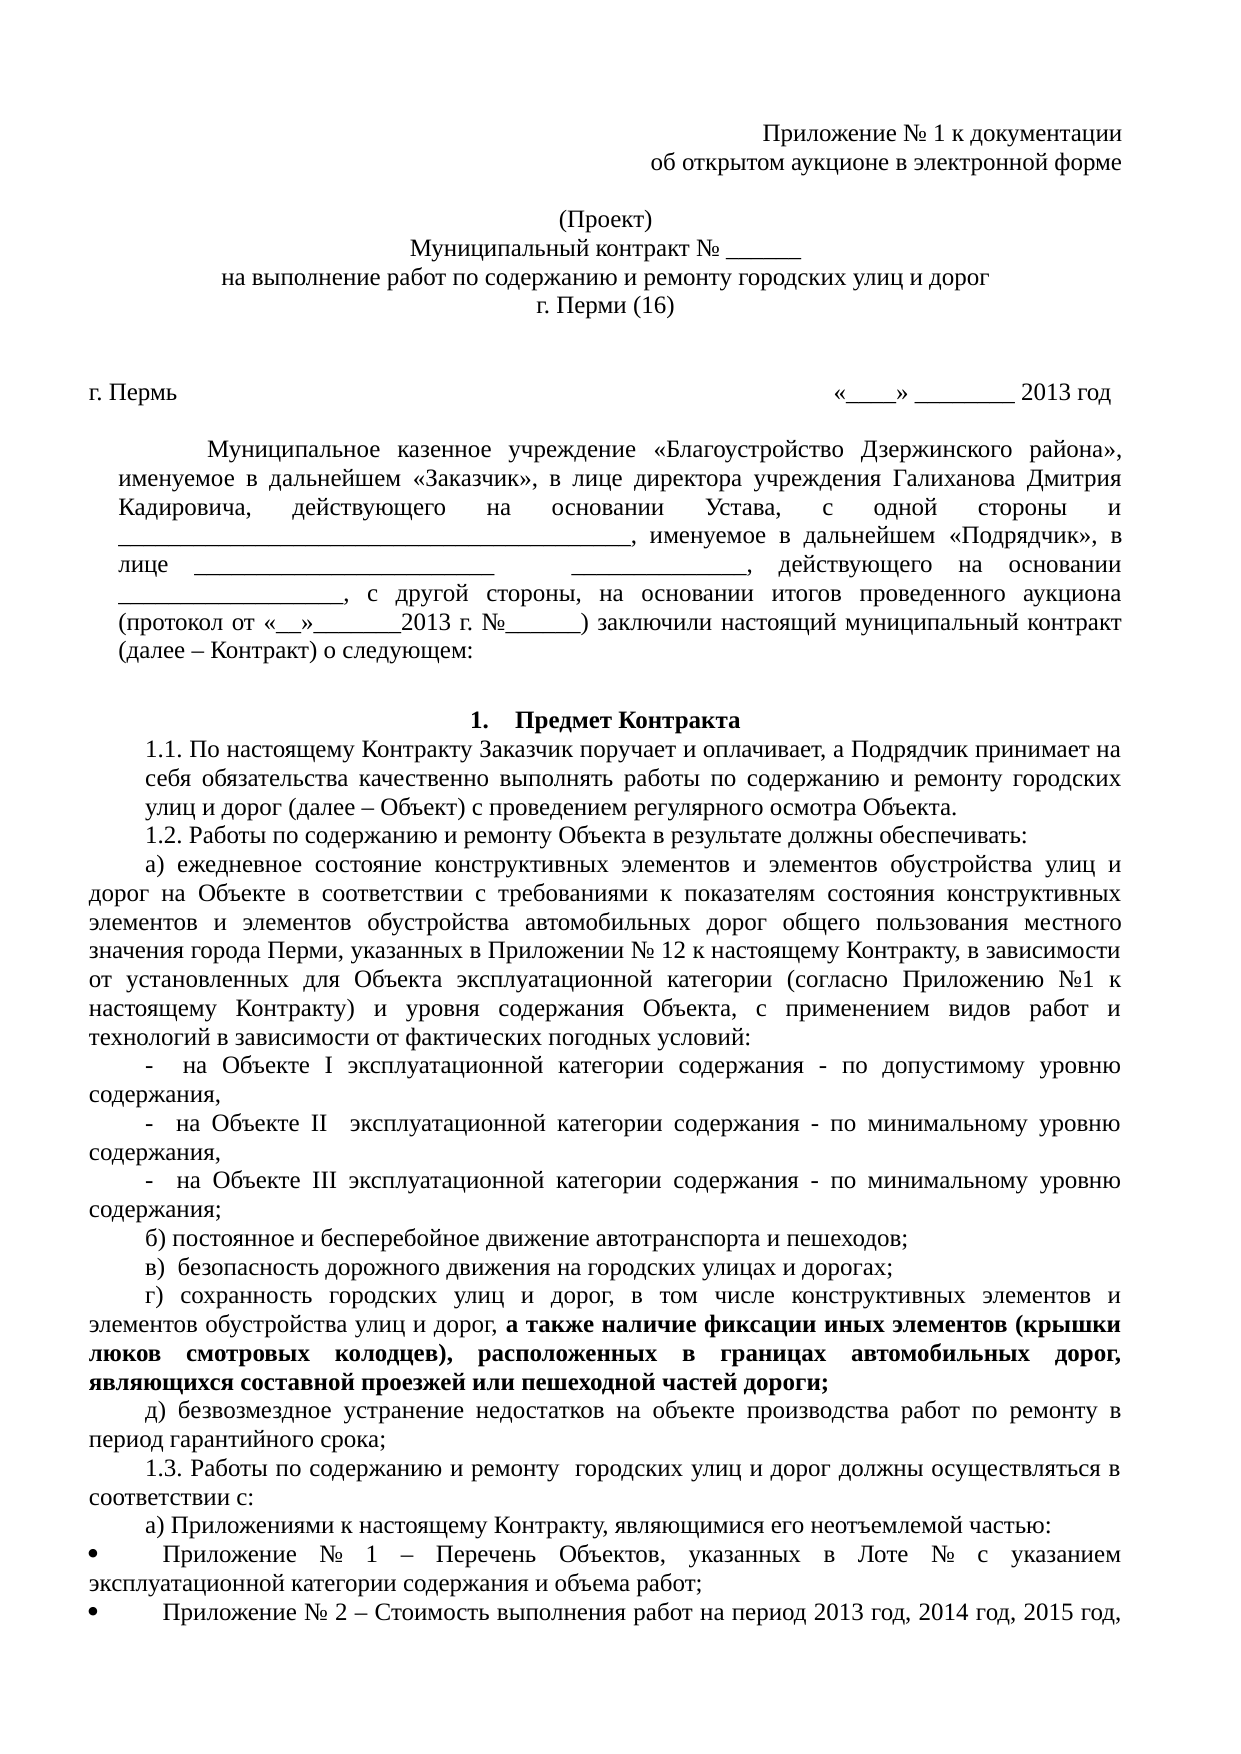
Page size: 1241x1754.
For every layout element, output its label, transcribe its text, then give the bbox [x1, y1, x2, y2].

text 1.3. Работы по содержанию и ремонту городских улиц и дорог должны осуществляться в соответствии с: [89, 1453, 1122, 1511]
list Предмет Контракта [89, 706, 1122, 734]
text на выполнение работ по содержанию и ремонту городских улиц и дорог [89, 262, 1122, 291]
text в) безопасность дорожного движения на городских улицах и дорогах; [89, 1252, 1122, 1281]
list Приложение № 1 – Перечень Объектов, указанных в Лоте № с указанием эксплуатационной категории содержания и объема работ; [89, 1539, 1122, 1597]
text д) безвозмездное устранение недостатков на объекте производства работ по ремонту в период гарантийного срока; [89, 1396, 1122, 1453]
text Муниципальный контракт № ______ [89, 233, 1122, 262]
text 1.2. Работы по содержанию и ремонту Объекта в результате должны обеспечивать: [145, 821, 1122, 849]
text 1.1. По настоящему Контракту Заказчик поручает и оплачивает, а Подрядчик принимает на себя обязательства качественно выполнять работы по содержанию и ремонту городских улиц и дорог (далее – Объект) с проведением регулярного осмотра Объекта. [145, 734, 1122, 821]
text Приложение № 1 к документации [89, 118, 1122, 147]
text - на Объекте I эксплуатационной категории содержания - по допустимому уровню содержания, [89, 1051, 1122, 1108]
text Муниципальное казенное учреждение «Благоустройство Дзержинского района», именуемое в дальнейшем «Заказчик», в лице директора учреждения Галиханова Дмитрия Кадировича, действующего на основании Устава, с одной стороны и _________________________________________, именуемое в дальнейшем «Подрядчик», в лице ________________________ ______________, действующего на основании __________________, с другой стороны, на основании итогов проведенного аукциона (протокол от «__»_______2013 г. №______) заключили настоящий муниципальный контракт (далее – Контракт) о следующем: [118, 434, 1122, 664]
text а) ежедневное состояние конструктивных элементов и элементов обустройства улиц и дорог на Объекте в соответствии с требованиями к показателям состояния конструктивных элементов и элементов обустройства автомобильных дорог общего пользования местного значения города Перми, указанных в Приложении № 12 к настоящему Контракту, в зависимости от установленных для Объекта эксплуатационной категории (согласно Приложению №1 к настоящему Контракту) и уровня содержания Объекта, с применением видов работ и технологий в зависимости от фактических погодных условий: [89, 849, 1122, 1051]
text б) постоянное и бесперебойное движение автотранспорта и пешеходов; [145, 1223, 1122, 1252]
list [89, 1597, 1122, 1626]
text г) сохранность городских улиц и дорог, в том числе конструктивных элементов и элементов обустройства улиц и дорог, а также наличие фиксации иных элементов (крышки люков смотровых колодцев), расположенных в границах автомобильных дорог, являющихся составной проезжей или пешеходной частей дороги; [89, 1281, 1122, 1396]
text - на Объекте II эксплуатационной категории содержания - по минимальному уровню содержания, [89, 1108, 1122, 1166]
text (Проект) [89, 204, 1122, 233]
text а) Приложениями к настоящему Контракту, являющимися его неотъемлемой частью: [89, 1511, 1122, 1539]
text г. Перми (16) [89, 291, 1122, 319]
text г. Пермь «____» ________ 2013 год [89, 377, 1122, 406]
text - на Объекте III эксплуатационной категории содержания - по минимальному уровню содержания; [89, 1166, 1122, 1223]
text об открытом аукционе в электронной форме [89, 147, 1122, 176]
